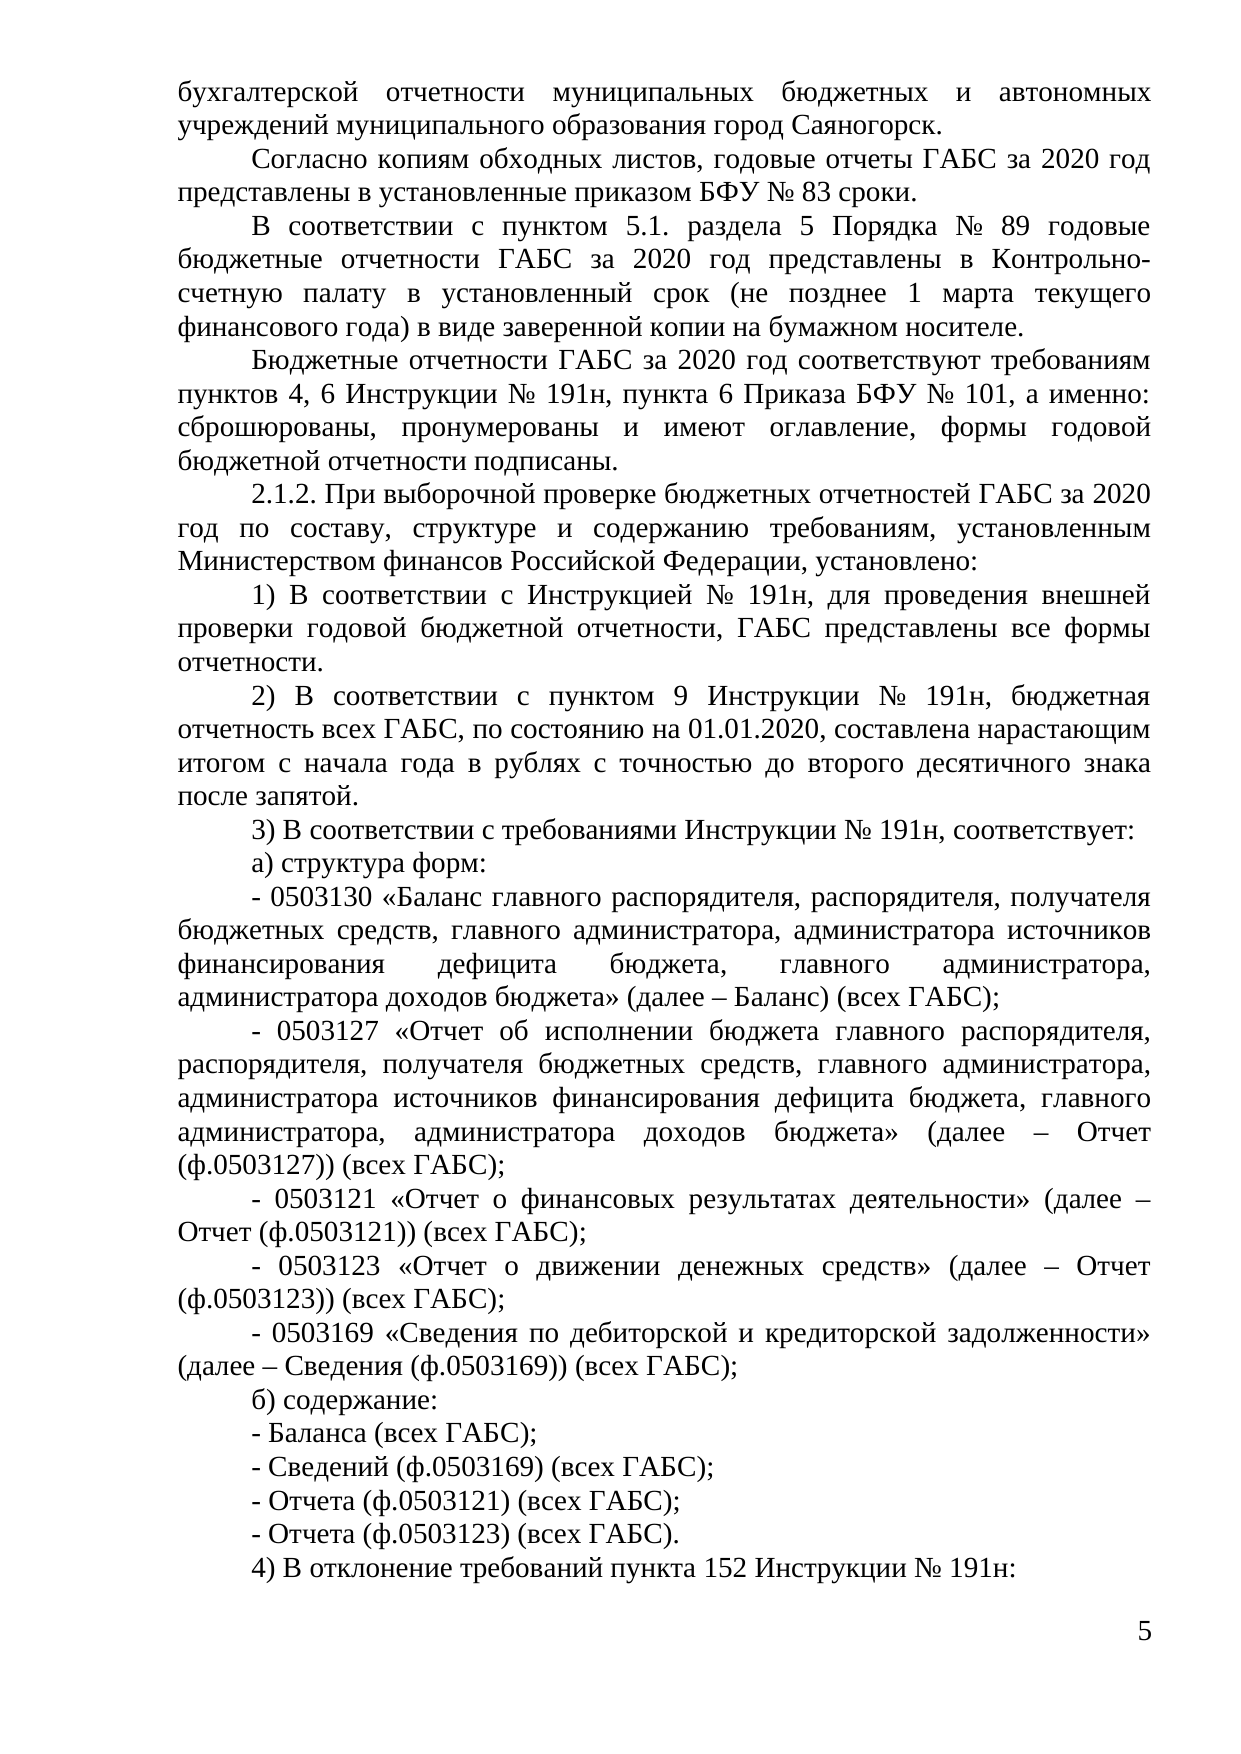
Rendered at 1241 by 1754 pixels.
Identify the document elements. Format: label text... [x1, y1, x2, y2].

text 4) В отклонение требований пункта 152 Инструкции № 191н: [177, 1550, 1152, 1583]
text 2.1.2. При выборочной проверке бюджетных отчетностей ГАБС за 2020 год по составу, структуре и содержанию требованиям, установленным Министерством финансов Российской Федерации, установлено: [177, 476, 1152, 577]
text - Отчета (ф.0503123) (всех ГАБС). [177, 1516, 1152, 1550]
text - 0503127 «Отчет об исполнении бюджета главного распорядителя, распорядителя, получателя бюджетных средств, главного администратора, администратора источников финансирования дефицита бюджета, главного администратора, администратора доходов бюджета» (далее – Отчет (ф.0503127)) (всех ГАБС); [177, 1013, 1152, 1181]
text - Сведений (ф.0503169) (всех ГАБС); [177, 1449, 1152, 1483]
text В соответствии с пунктом 5.1. раздела 5 Порядка № 89 годовые бюджетные отчетности ГАБС за 2020 год представлены в Контрольно-счетную палату в установленный срок (не позднее 1 марта текущего финансового года) в виде заверенной копии на бумажном носителе. [177, 208, 1152, 342]
text а) структура форм: [177, 845, 1152, 879]
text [177, 74, 1152, 141]
text - 0503169 «Сведения по дебиторской и кредиторской задолженности» (далее – Сведения (ф.0503169)) (всех ГАБС); [177, 1315, 1152, 1382]
text 2) В соответствии с пунктом 9 Инструкции № 191н, бюджетная отчетность всех ГАБС, по состоянию на 01.01.2020, составлена нарастающим итогом с начала года в рублях с точностью до второго десятичного знака после запятой. [177, 678, 1152, 812]
text - 0503121 «Отчет о финансовых результатах деятельности» (далее – Отчет (ф.0503121)) (всех ГАБС); [177, 1181, 1152, 1248]
text - Баланса (всех ГАБС); [177, 1416, 1152, 1449]
text - 0503123 «Отчет о движении денежных средств» (далее – Отчет (ф.0503123)) (всех ГАБС); [177, 1248, 1152, 1315]
text б) содержание: [177, 1382, 1152, 1416]
text Согласно копиям обходных листов, годовые отчеты ГАБС за 2020 год представлены в установленные приказом БФУ № 83 сроки. [177, 141, 1152, 208]
text - Отчета (ф.0503121) (всех ГАБС); [177, 1483, 1152, 1516]
text 3) В соответствии с требованиями Инструкции № 191н, соответствует: [177, 812, 1152, 845]
text - 0503130 «Баланс главного распорядителя, распорядителя, получателя бюджетных средств, главного администратора, администратора источников финансирования дефицита бюджета, главного администратора, администратора доходов бюджета» (далее – Баланс) (всех ГАБС); [177, 879, 1152, 1013]
text 1) В соответствии с Инструкцией № 191н, для проведения внешней проверки годовой бюджетной отчетности, ГАБС представлены все формы отчетности. [177, 577, 1152, 678]
text Бюджетные отчетности ГАБС за 2020 год соответствуют требованиям пунктов 4, 6 Инструкции № 191н, пункта 6 Приказа БФУ № 101, а именно: сброшюрованы, пронумерованы и имеют оглавление, формы годовой бюджетной отчетности подписаны. [177, 342, 1152, 476]
